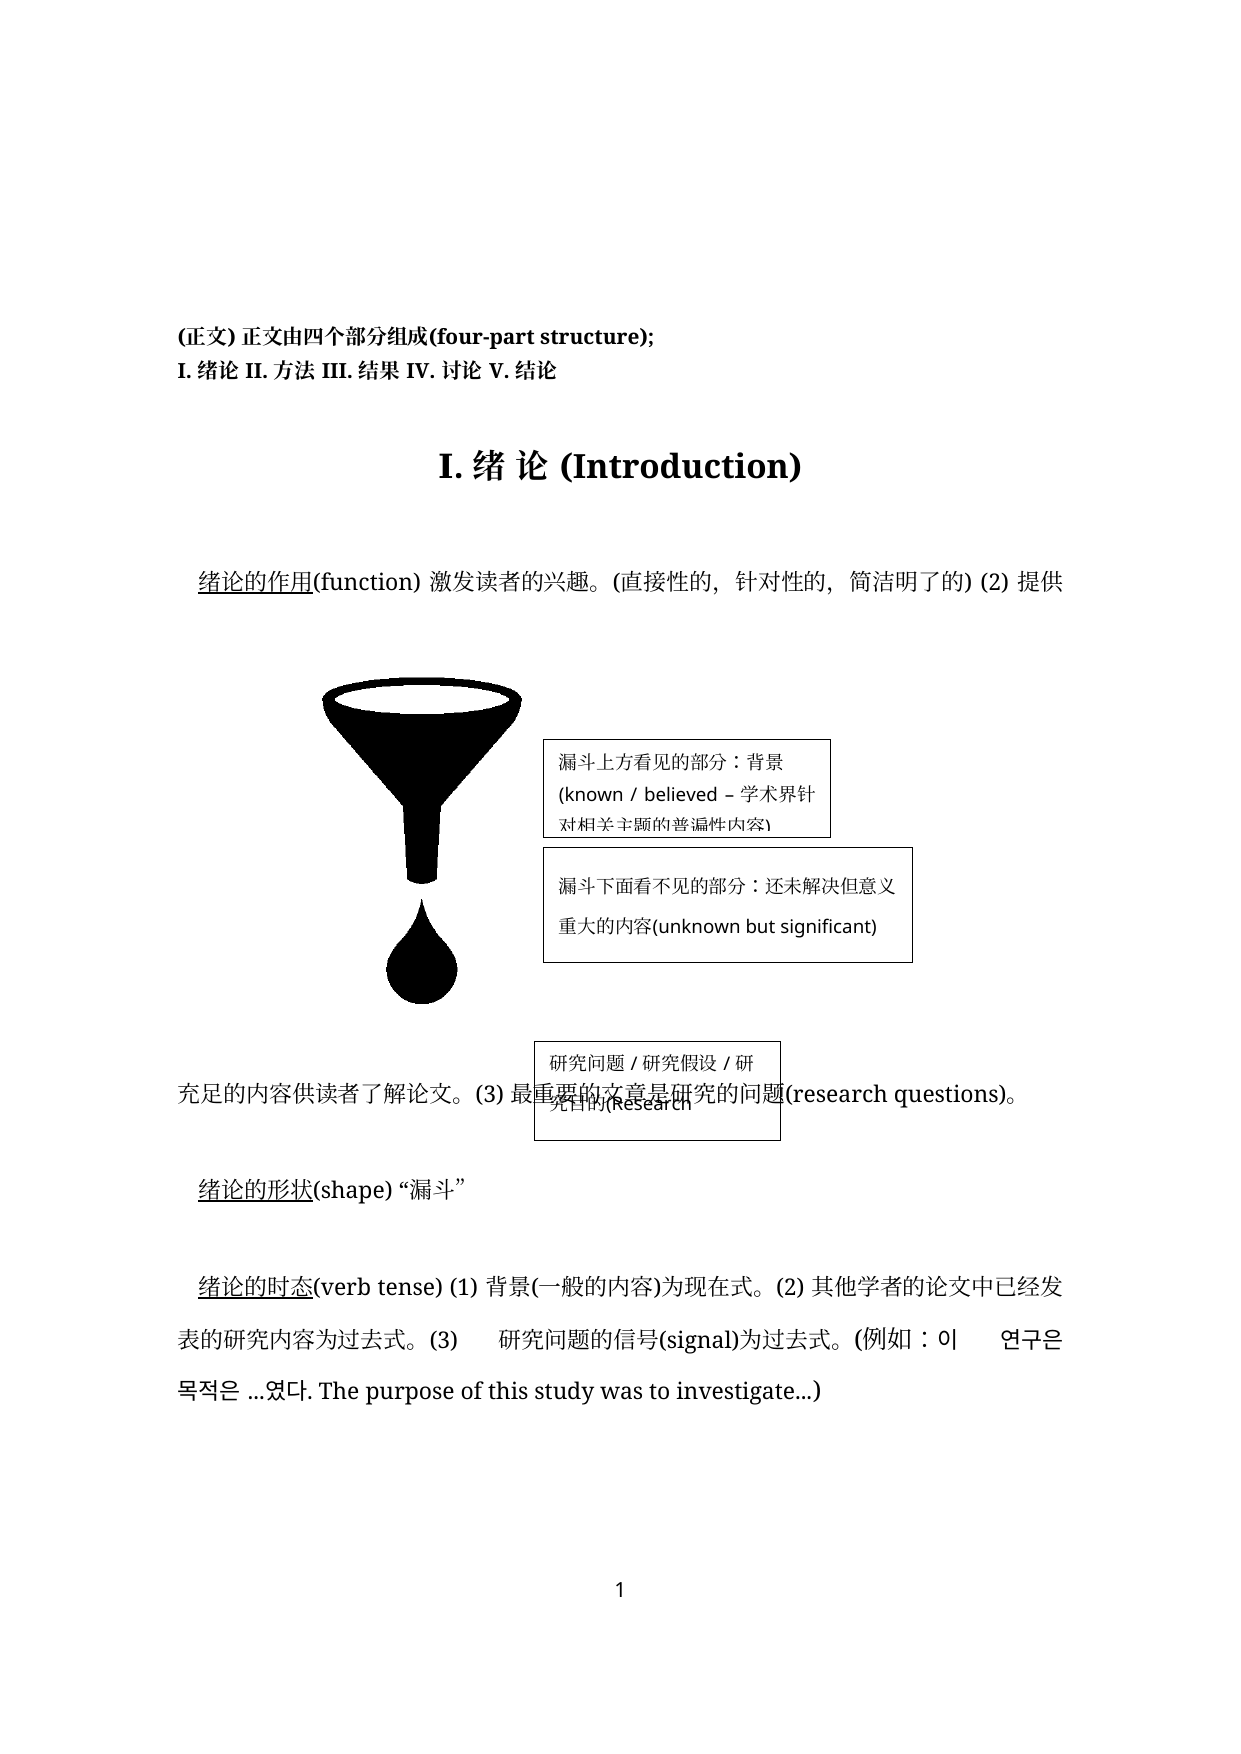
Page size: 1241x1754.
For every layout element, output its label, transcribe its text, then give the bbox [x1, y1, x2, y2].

text Ⅰ. 绪 论 (Introduction) [177, 441, 1063, 489]
text 绪论的形状(shape) “漏斗” [177, 1172, 1063, 1206]
text 绪论的时态(verb tense) (1) 背景(一般的内容)为现在式。(2) 其他学者的论文中已经发表的研究内容为过去式。(3) 研究问题的信号(signal)为过去式。(例如：이 연구은 목적은 ...였다. The purpose of this study was to investigate...) [177, 1269, 1063, 1407]
text I. 绪论 II. 方法 III. 结果 IV. 讨论 V. 结论 [177, 355, 1063, 385]
text 绪论的作用(function) 激发读者的兴趣。(直接性的，针对性的，简洁明了的) (2) 提供充足的内容供读者了解论文。(3) 最重要的文章是研究的问题(research questions)。 [177, 564, 1063, 1109]
text (正文) 正文由四个部分组成(four-part structure); [177, 320, 1063, 350]
